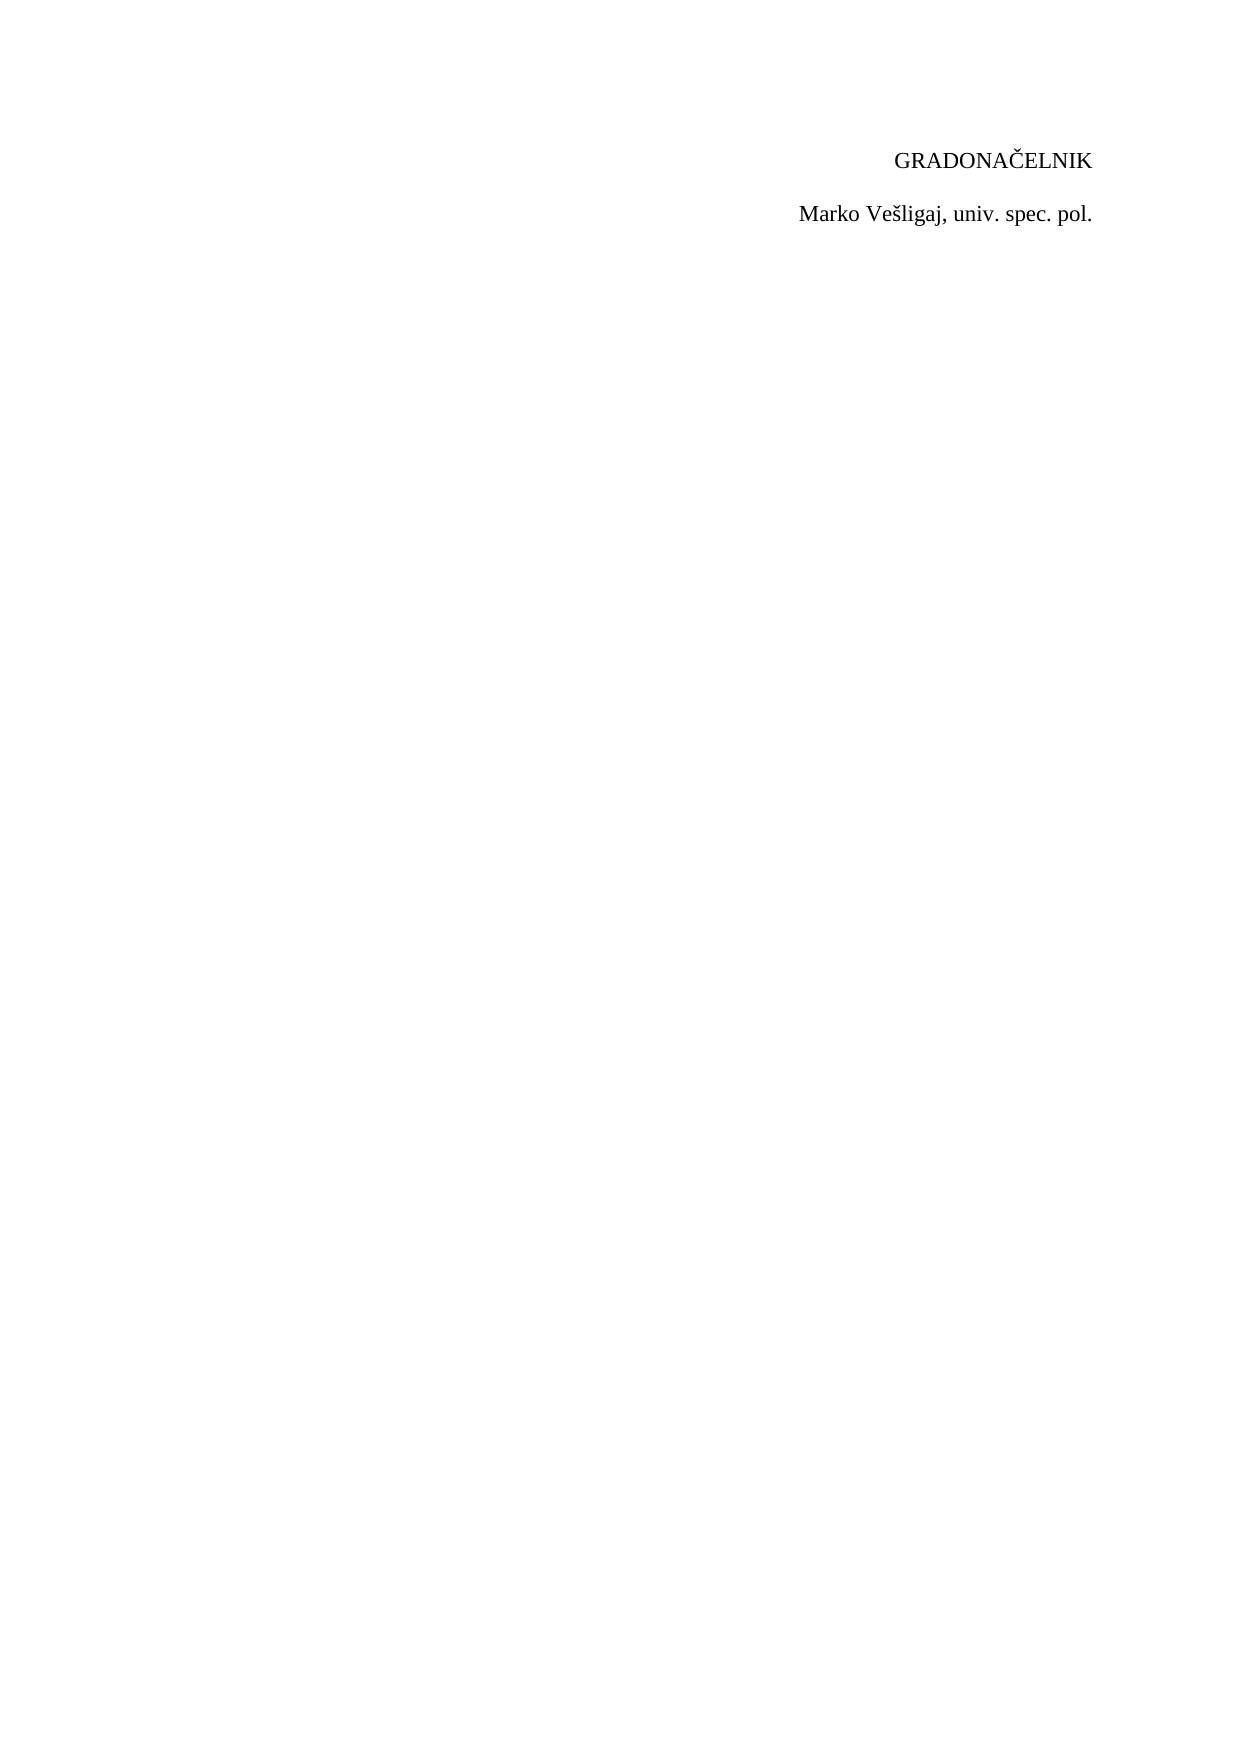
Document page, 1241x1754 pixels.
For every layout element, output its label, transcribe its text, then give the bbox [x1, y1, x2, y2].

text GRADONAČELNIK [148, 148, 1093, 174]
text Marko Vešligaj, univ. spec. pol. [148, 200, 1093, 227]
